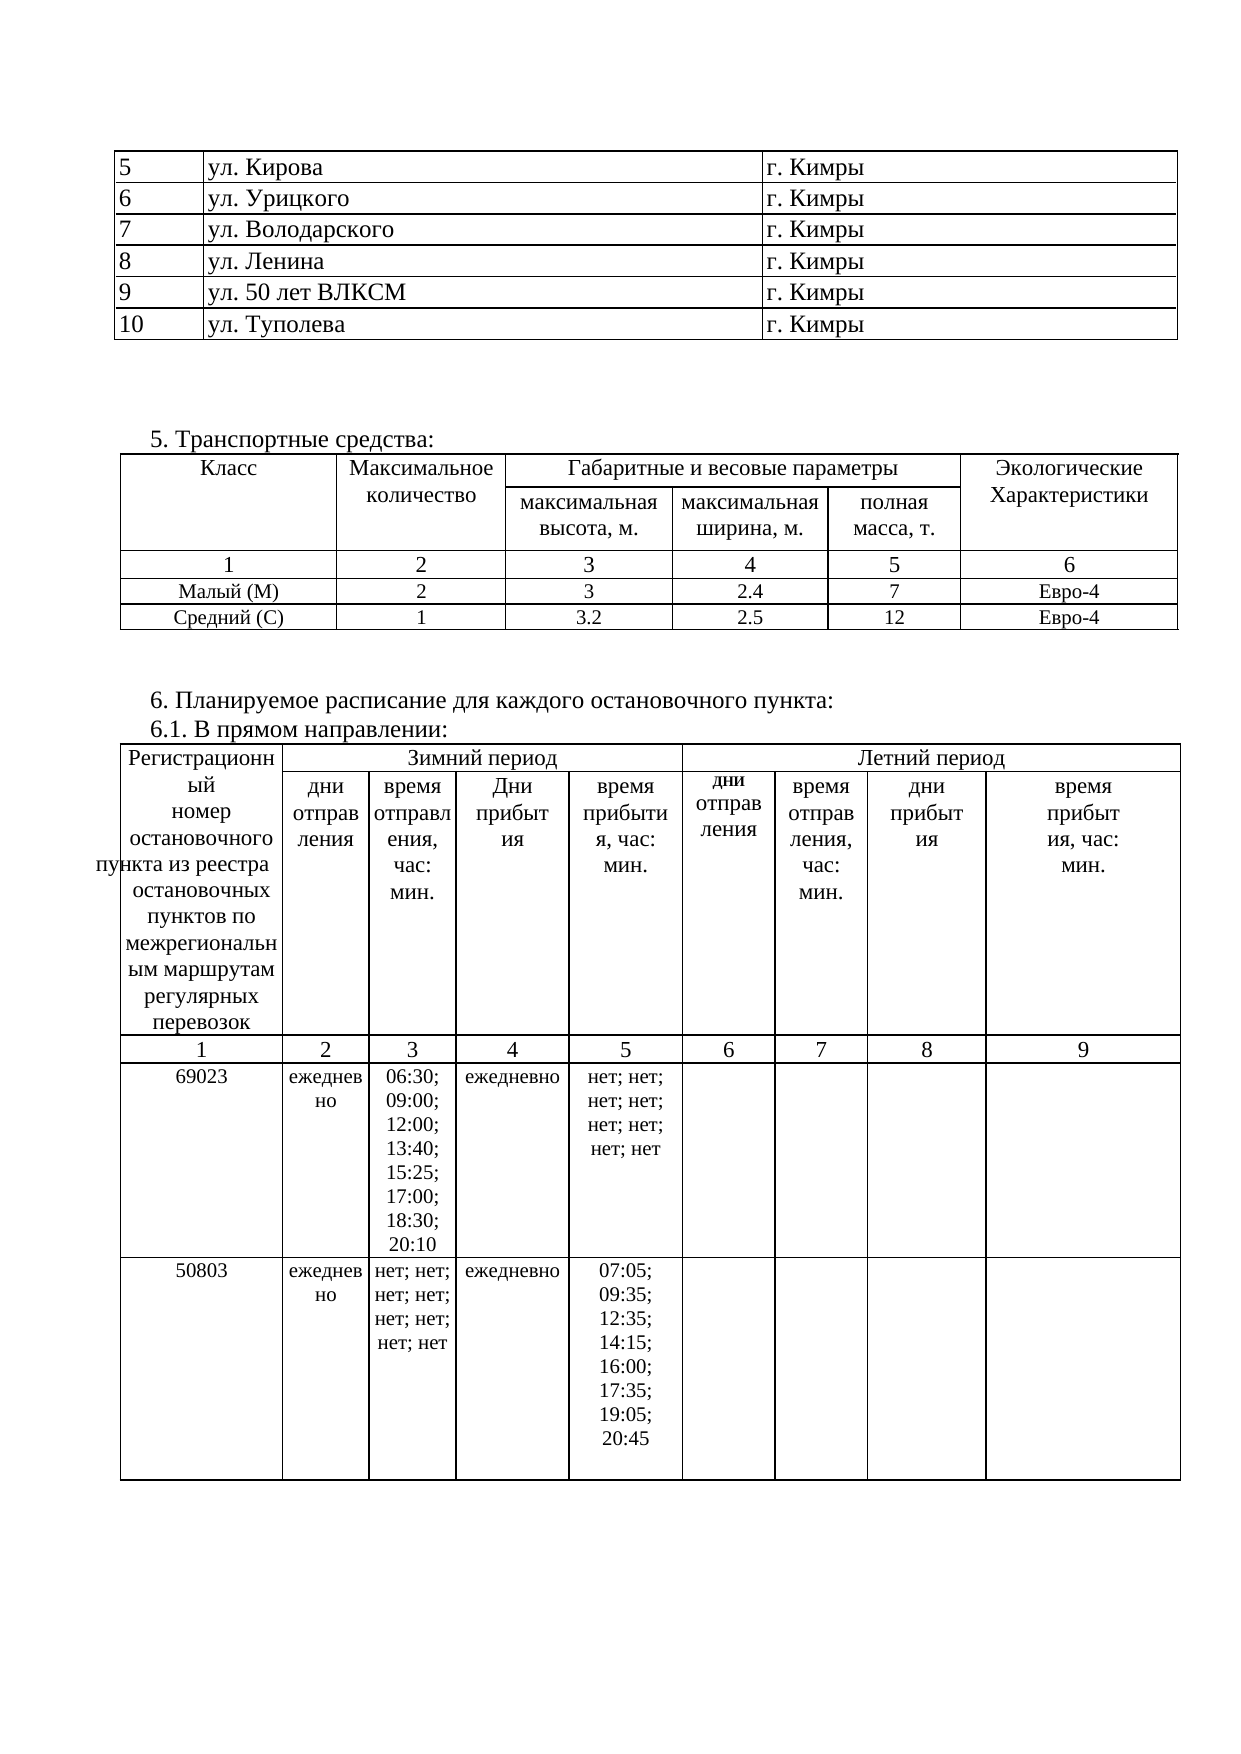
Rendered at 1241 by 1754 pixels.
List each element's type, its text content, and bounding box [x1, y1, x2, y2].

table_cell 2 [337, 551, 505, 577]
table_cell полная масса, т. [829, 488, 960, 549]
table_header Летний период [683, 745, 1180, 771]
table_cell ул. 50 лет ВЛКСМ [204, 277, 762, 307]
table_cell 9 [115, 277, 203, 307]
table_cell 69023 [121, 1064, 282, 1256]
table_cell 5 [115, 152, 203, 181]
table_cell 3 [506, 579, 672, 603]
table_cell 6 [115, 183, 203, 213]
table_cell максимальная ширина, м. [673, 488, 827, 549]
table_cell ул. Кирова [204, 152, 762, 181]
table_cell максимальная высота, м. [506, 488, 672, 549]
table_cell 06:30; 09:00; 12:00; 13:40; 15:25; 17:00; 18:30; 20:10 [370, 1064, 455, 1256]
table_header Зимний период [283, 745, 682, 771]
table_cell г. Кимры [763, 213, 1177, 244]
text 6. Планируемое расписание для каждого остановочного пункта: [150, 685, 1090, 714]
text 6.1. В прямом направлении: [150, 714, 1090, 743]
table_cell Средний (С) [121, 605, 336, 629]
table_cell 7 [115, 214, 203, 244]
table_cell [868, 1064, 985, 1256]
table_cell 7 [776, 1036, 867, 1062]
table_cell 8 [115, 245, 203, 276]
table_cell 5 [570, 1036, 682, 1062]
table_cell ул. Ленина [204, 246, 762, 276]
table_cell ул. Володарского [204, 215, 762, 244]
table_cell ежедневно [283, 1064, 368, 1256]
table_cell Евро-4 [961, 579, 1177, 603]
table_cell 5 [829, 551, 960, 577]
table_cell 4 [457, 1036, 568, 1062]
table_cell г. Кимры [763, 181, 1177, 213]
table_cell 4 [673, 551, 827, 577]
table_cell 2.5 [673, 605, 827, 629]
table_cell Евро-4 [961, 605, 1177, 629]
table_cell 7 [829, 579, 960, 603]
table_cell 8 [868, 1036, 985, 1062]
table_cell [987, 1258, 1180, 1479]
table_cell 9 [987, 1036, 1180, 1062]
table_cell 50803 [121, 1258, 282, 1479]
table_cell Дни прибыт ия [457, 772, 568, 1034]
table_cell 2.4 [673, 579, 827, 603]
table_cell [683, 1064, 774, 1256]
table_cell Малый (М) [121, 579, 336, 603]
table_cell время отправ ления, час: мин. [776, 772, 867, 1034]
table_cell время отправл ения, час: мин. [370, 772, 455, 1034]
table_cell 2 [337, 579, 505, 603]
table_cell [776, 1064, 867, 1256]
table_cell г. Кимры [763, 276, 1177, 307]
text 5. Транспортные средства: [150, 424, 1090, 453]
table_cell [683, 1258, 774, 1479]
table_cell [987, 1064, 1180, 1256]
table_cell 6 [961, 551, 1177, 577]
table_cell ежедневно [457, 1064, 568, 1256]
table_cell 1 [121, 551, 336, 577]
table_header Экологические Характеристики [961, 455, 1177, 549]
table_cell 6 [683, 1036, 774, 1062]
table_cell ежедневно [283, 1258, 368, 1479]
table_cell 3 [370, 1036, 455, 1062]
table_cell г. Кимры [763, 152, 1177, 181]
table_header Габаритные и весовые параметры [506, 455, 960, 486]
table_cell ДНИ отправ ления [683, 772, 774, 1034]
table_cell 2 [283, 1036, 368, 1062]
table_cell ул. Туполева [204, 309, 762, 339]
table_cell дни прибыт ия [868, 772, 985, 1034]
table_header Регистрационный номер остановочного пункта из реестра остановочных пунктов по межрегиональным маршрутам регулярных перевозок [121, 745, 282, 1034]
table_cell 3 [506, 551, 672, 577]
table_cell 12 [829, 605, 960, 629]
table_cell ул. Урицкого [204, 183, 762, 213]
table_cell нет; нет; нет; нет; нет; нет; нет; нет [570, 1064, 682, 1256]
table_cell 1 [337, 605, 505, 629]
table_cell г. Кимры [763, 307, 1177, 339]
table_cell г. Кимры [763, 244, 1177, 276]
table_cell время прибыт ия, час: мин. [987, 772, 1180, 1034]
table_cell 1 [121, 1036, 282, 1062]
table_cell ежедневно [457, 1258, 568, 1479]
table_cell 10 [115, 308, 203, 339]
table_header Максимальное количество [337, 455, 505, 549]
table_cell 3.2 [506, 605, 672, 629]
table_cell дни отправ ления [283, 772, 368, 1034]
table_cell 07:05; 09:35; 12:35; 14:15; 16:00; 17:35; 19:05; 20:45 [570, 1258, 682, 1479]
table_cell [776, 1258, 867, 1479]
table_header Класс [121, 455, 336, 549]
table_cell время прибыти я, час: мин. [570, 772, 682, 1034]
table_cell [868, 1258, 985, 1479]
table_cell нет; нет; нет; нет; нет; нет; нет; нет [370, 1258, 455, 1479]
